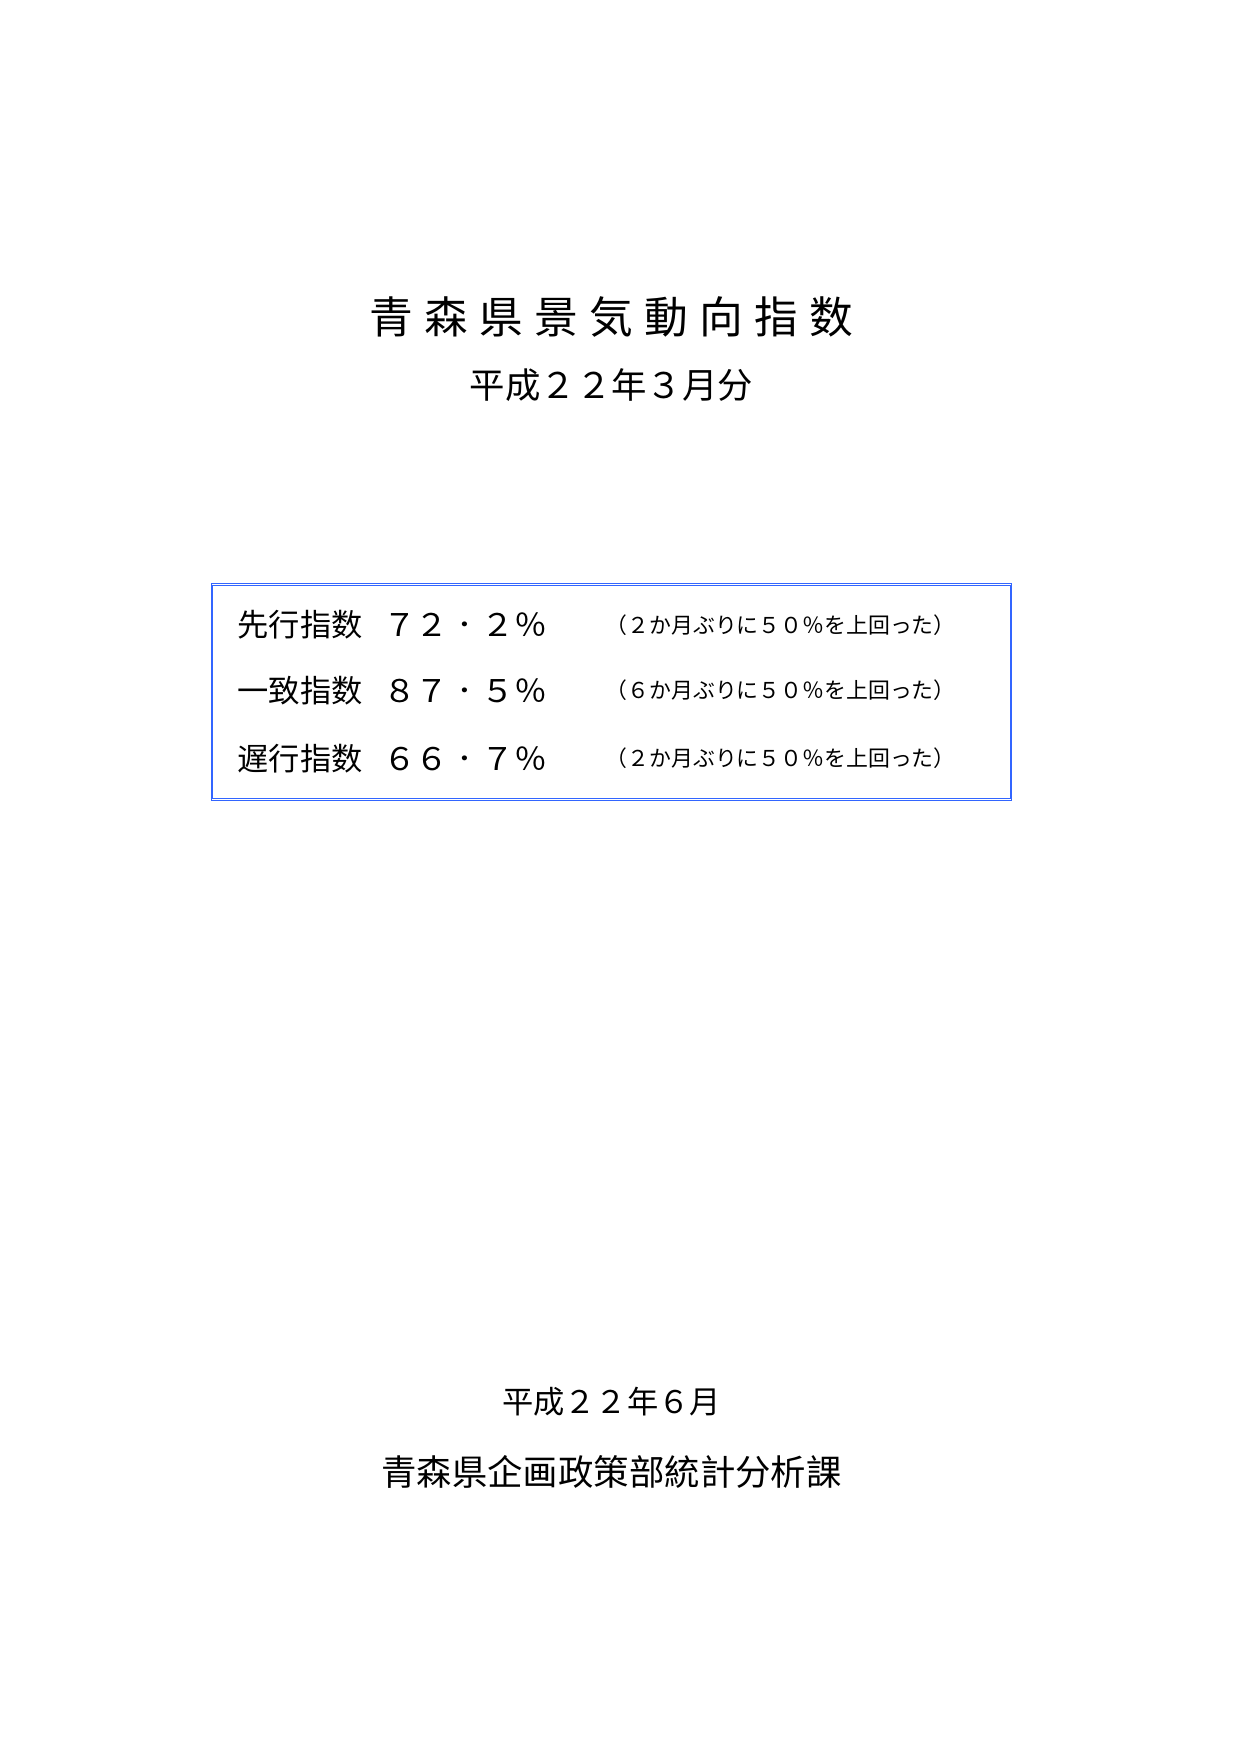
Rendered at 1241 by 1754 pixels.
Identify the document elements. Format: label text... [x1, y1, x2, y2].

table_cell 一致指数 [213, 657, 371, 725]
table_cell （２か月ぶりに５０％を上回った） [572, 725, 1010, 798]
text 青森県企画政策部統計分析課 [123, 1447, 1099, 1496]
table_header 先行指数 [213, 586, 371, 657]
text 平成２２年３月分 [123, 360, 1099, 408]
table_cell ６６．７％ [371, 725, 572, 798]
table_cell ８７．５％ [371, 657, 572, 725]
table_header （２か月ぶりに５０％を上回った） [572, 586, 1010, 657]
table_cell 遅行指数 [213, 725, 371, 798]
text 平成２２年６月 [123, 1380, 1099, 1422]
text 青 森 県 景 気 動 向 指 数 [123, 286, 1099, 346]
table_cell （６か月ぶりに５０％を上回った） [572, 657, 1010, 725]
table_header ７２．２％ [371, 586, 572, 657]
